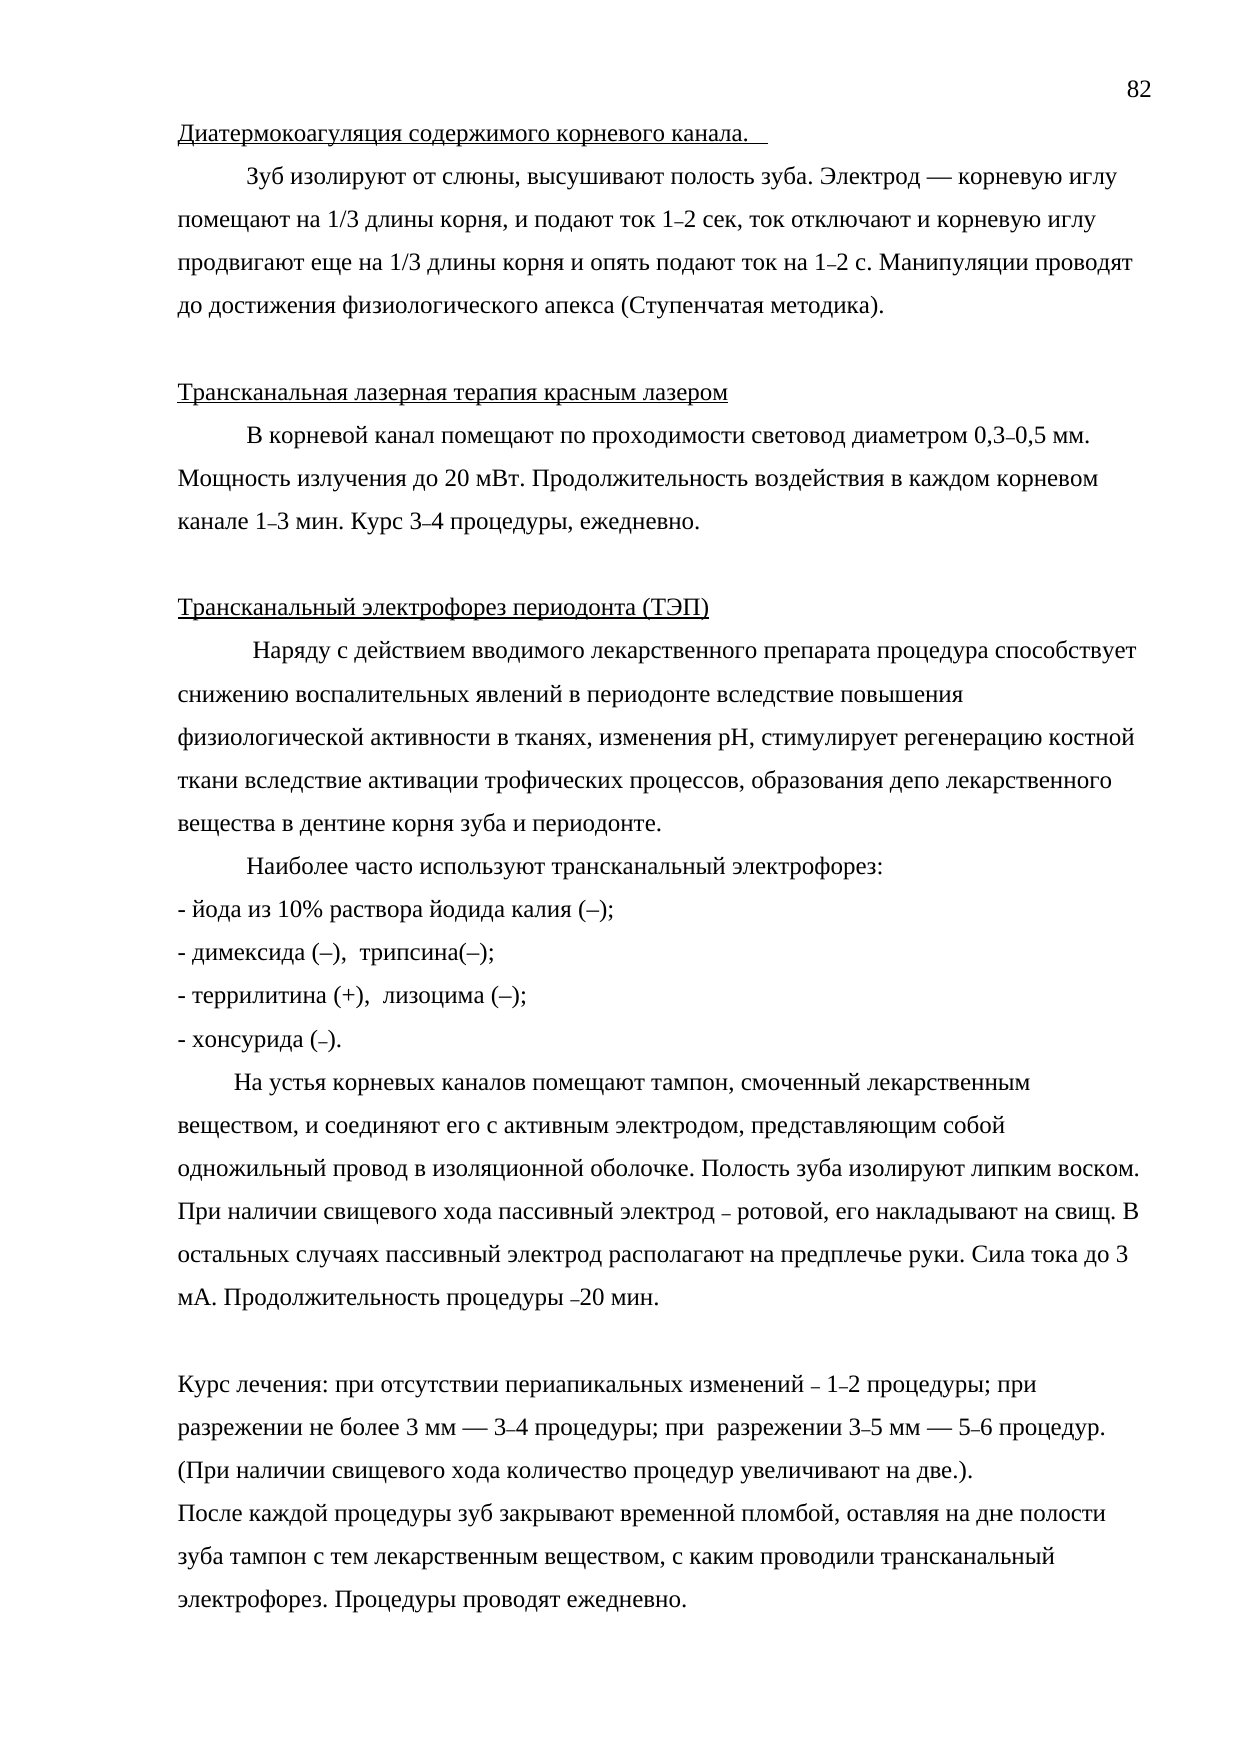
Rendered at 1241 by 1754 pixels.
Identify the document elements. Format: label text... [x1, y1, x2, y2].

text - димексида (–), трипсина(–); [177, 937, 1152, 966]
text После каждой процедуры зуб закрывают временной пломбой, оставляя на дне полости зуба тампон с тем лекарственным веществом, с каким проводили трансканальный электрофорез. Процедуры проводят ежедневно. [177, 1498, 1152, 1613]
text Трансканальный электрофорез периодонта (ТЭП) [177, 592, 1152, 621]
text Зуб изолируют от слюны, высушивают полость зуба. Электрод — корневую иглу помещают на 1/3 длины корня, и подают ток 1–2 сек, ток отключают и корневую иглу продвигают еще на 1/3 длины корня и опять подают ток на 1–2 с. Манипуляции проводят до достижения физиологического апекса (Ступенчатая методика). [177, 161, 1152, 319]
text Наиболее часто используют трансканальный электрофорез: [177, 851, 1152, 880]
text На устья корневых каналов помещают тампон, смоченный лекарственным веществом, и соединяют его с активным электродом, представляющим собой одножильный провод в изоляционной оболочке. Полость зуба изолируют липким воском. При наличии свищевого хода пассивный электрод – ротовой, его накладывают на свищ. В остальных случаях пассивный электрод располагают на предплечье руки. Сила тока до 3 мА. Продолжительность процедуры –20 мин. [177, 1067, 1152, 1311]
text - хонсурида (–). [177, 1024, 1152, 1052]
text - террилитина (+), лизоцима (–); [177, 981, 1152, 1009]
text - йода из 10% раствора йодида калия (–); [177, 894, 1152, 923]
text Трансканальная лазерная терапия красным лазером [177, 377, 1152, 406]
text В корневой канал помещают по проходимости световод диаметром 0,3–. Мощность излучения до 20 мВт. Продолжительность воздействия в каждом корневом канале 1–3 мин. Курс 3–4 процедуры, ежедневно. [177, 420, 1152, 535]
text Курс лечения: при отсутствии периапикальных изменений – 1–2 процедуры; при разрежении не более — 3–4 процедуры; при разрежении 3–5 мм — 5–6 процедур. (При наличии свищевого хода количество процедур увеличивают на две.). [177, 1369, 1152, 1484]
text Диатермокоагуляция содержимого корневого канала. [177, 118, 1152, 147]
text Наряду с действием вводимого лекарственного препарата процедура способствует снижению воспалительных явлений в периодонте вследствие повышения физиологической активности в тканях, изменения рН, стимулирует регенерацию костной ткани вследствие активации трофических процессов, образования депо лекарственного вещества в дентине корня зуба и периодонте. [177, 636, 1152, 837]
